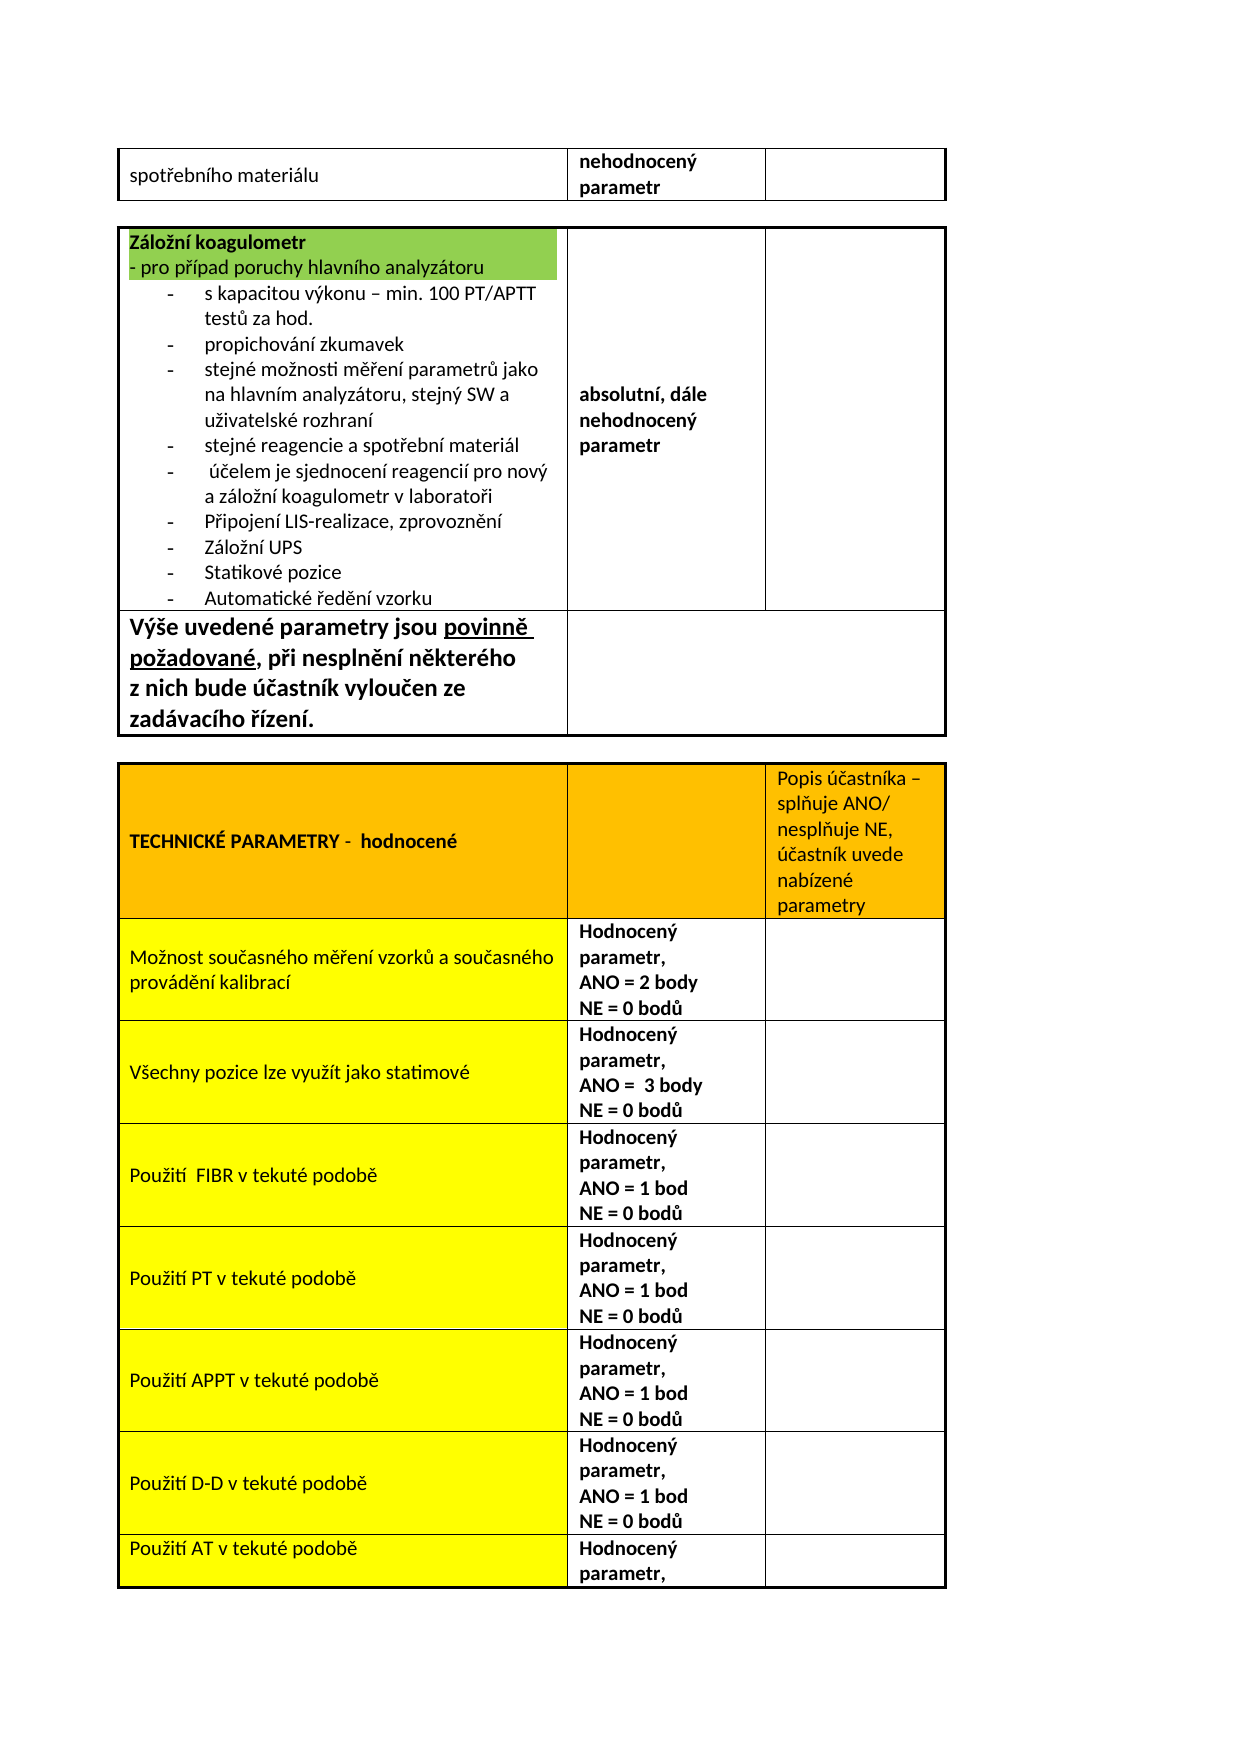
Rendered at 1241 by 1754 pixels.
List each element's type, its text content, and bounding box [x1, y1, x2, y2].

table_cell Výše uvedené parametry jsou povinně požadované, při nesplnění některého z nich bude účastník vyloučen ze zadávacího řízení. [120, 611, 567, 733]
table_cell [766, 1432, 944, 1534]
table_header Záložní koagulometr - pro případ poruchy hlavního analyzátoru s kapacitou výkonu – min. 100 PT/APTT testů za hod. propichování zkumavek stejné možnosti měření parametrů jako na hlavním analyzátoru, stejný SW a uživatelské rozhraní stejné reagencie a spotřební materiál účelem je sjednocení reagencií pro nový a záložní koagulometr v laboratoři Připojení LIS-realizace, zprovoznění Záložní UPS Statikové pozice Automatické ředění vzorku [120, 229, 567, 610]
table_cell Použití D-D v tekuté podobě [120, 1432, 567, 1534]
table_cell [766, 919, 944, 1020]
table_cell Použití FIBR v tekuté podobě [120, 1124, 567, 1226]
table_header [766, 229, 944, 610]
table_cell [568, 1535, 765, 1586]
table_cell Použití APPT v tekuté podobě [120, 1330, 567, 1431]
table_header absolutní, dále nehodnocený parametr [568, 229, 765, 610]
table_cell [766, 149, 944, 199]
table_cell Hodnocený parametr, ANO = 1 bod NE = 0 bodů [568, 1124, 765, 1226]
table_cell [120, 149, 567, 199]
table_cell Použití PT v tekuté podobě [120, 1227, 567, 1328]
table_cell [568, 611, 944, 733]
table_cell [568, 1330, 765, 1431]
table_cell [766, 1021, 944, 1123]
table_header TECHNICKÉ PARAMETRY - hodnocené [120, 765, 567, 918]
table_cell Hodnocený parametr, ANO = 1 bod NE = 0 bodů [568, 1227, 765, 1328]
table_cell Hodnocený parametr, ANO = 3 body NE = 0 bodů [568, 1021, 765, 1123]
table_cell [766, 1124, 944, 1226]
table_header [568, 765, 765, 918]
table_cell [568, 149, 765, 199]
table_cell [766, 1330, 944, 1431]
table_cell [766, 1227, 944, 1328]
table_cell Hodnocený parametr, ANO = 2 body NE = 0 bodů [568, 919, 765, 1020]
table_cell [120, 1535, 567, 1586]
table_cell Všechny pozice lze využít jako statimové [120, 1021, 567, 1123]
table_cell [766, 1535, 944, 1586]
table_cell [568, 1432, 765, 1534]
table_header Popis účastníka – splňuje ANO/ nesplňuje NE, účastník uvede nabízené parametry [766, 765, 944, 918]
table_cell Možnost současného měření vzorků a současného provádění kalibrací [120, 919, 567, 1020]
